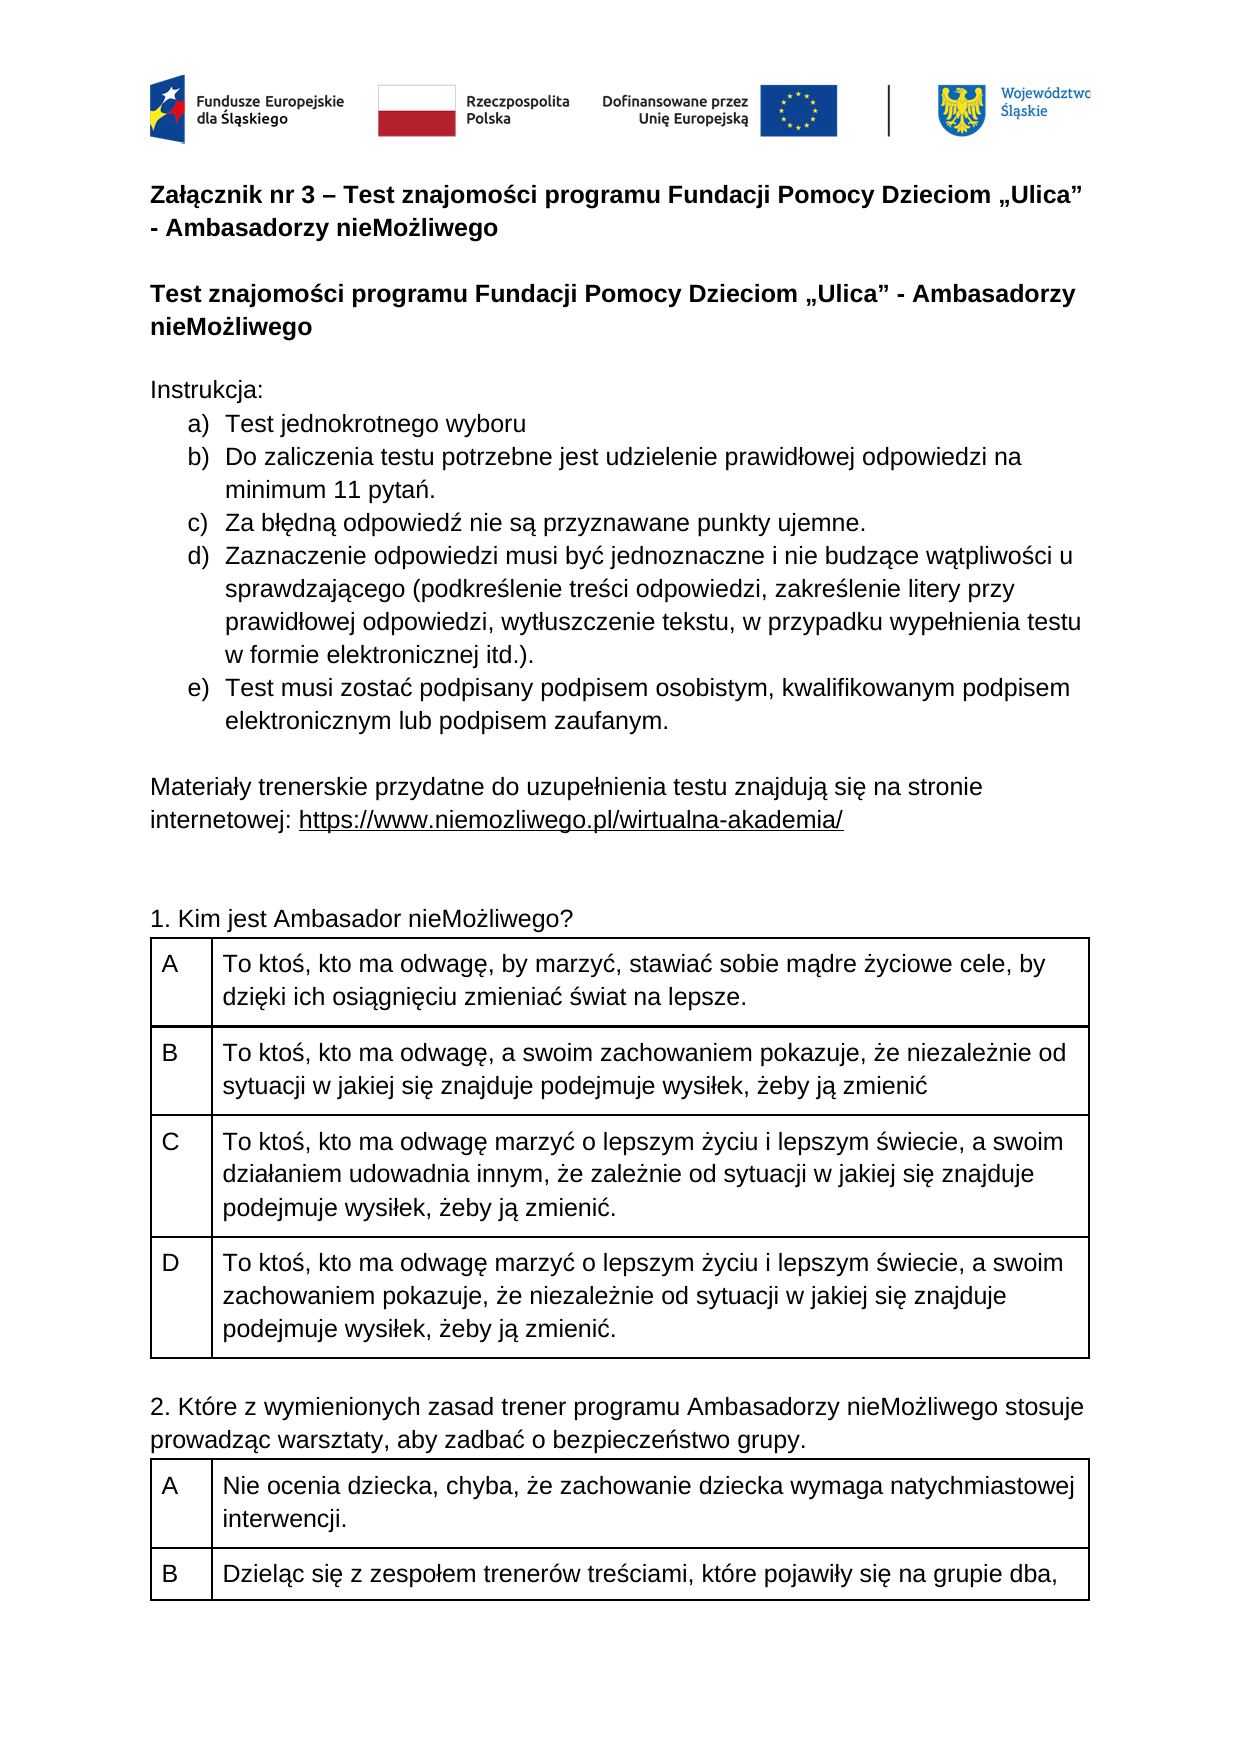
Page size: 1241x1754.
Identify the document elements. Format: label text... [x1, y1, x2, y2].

list Do zaliczenia testu potrzebne jest udzielenie prawidłowej odpowiedzi na minimum 11 pytań. [187, 442, 1090, 503]
text Test znajomości programu Fundacji Pomocy Dzieciom „Ulica” - Ambasadorzy nieMożliwego [150, 279, 1090, 341]
text Materiały trenerskie przydatne do uzupełnienia testu znajdują się na stronie internetowej: https://www.niemozliwego.pl/wirtualna-akademia/ [150, 772, 1090, 833]
table_cell B [152, 1028, 211, 1114]
list Zaznaczenie odpowiedzi musi być jednoznaczne i nie budzące wątpliwości u sprawdzającego (podkreślenie treści odpowiedzi, zakreślenie litery przy prawidłowej odpowiedzi, wytłuszczenie tekstu, w przypadku wypełnienia testu w formie elektronicznej itd.). [187, 541, 1090, 668]
table_header A [152, 939, 211, 1025]
picture [150, 75, 1091, 144]
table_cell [213, 1549, 1088, 1598]
list Za błędną odpowiedź nie są przyznawane punkty ujemne. [187, 508, 1090, 536]
table_header A [152, 1460, 211, 1547]
text Załącznik nr 3 – Test znajomości programu Fundacji Pomocy Dzieciom „Ulica” - Ambasadorzy nieMożliwego [150, 180, 1090, 242]
table_header To ktoś, kto ma odwagę, by marzyć, stawiać sobie mądre życiowe cele, by dzięki ich osiągnięciu zmieniać świat na lepsze. [213, 939, 1088, 1025]
list Test jednokrotnego wyboru [187, 408, 1090, 437]
text 1. Kim jest Ambasador nieMożliwego? [150, 904, 1090, 933]
table_cell To ktoś, kto ma odwagę marzyć o lepszym życiu i lepszym świecie, a swoim działaniem udowadnia innym, że zależnie od sytuacji w jakiej się znajduje podejmuje wysiłek, żeby ją zmienić. [213, 1116, 1088, 1236]
table_header Nie ocenia dziecka, chyba, że zachowanie dziecka wymaga natychmiastowej interwencji. [213, 1460, 1088, 1547]
table_cell To ktoś, kto ma odwagę, a swoim zachowaniem pokazuje, że niezależnie od sytuacji w jakiej się znajduje podejmuje wysiłek, żeby ją zmienić [213, 1028, 1088, 1114]
table_cell D [152, 1238, 211, 1357]
text Instrukcja: [150, 376, 1090, 404]
table_cell To ktoś, kto ma odwagę marzyć o lepszym życiu i lepszym świecie, a swoim zachowaniem pokazuje, że niezależnie od sytuacji w jakiej się znajduje podejmuje wysiłek, żeby ją zmienić. [213, 1238, 1088, 1357]
table_cell B [152, 1549, 211, 1598]
text 2. Które z wymienionych zasad trener programu Ambasadorzy nieMożliwego stosuje prowadząc warsztaty, aby zadbać o bezpieczeństwo grupy. [150, 1392, 1090, 1454]
table_cell C [152, 1116, 211, 1236]
list Test musi zostać podpisany podpisem osobistym, kwalifikowanym podpisem elektronicznym lub podpisem zaufanym. [187, 673, 1090, 734]
